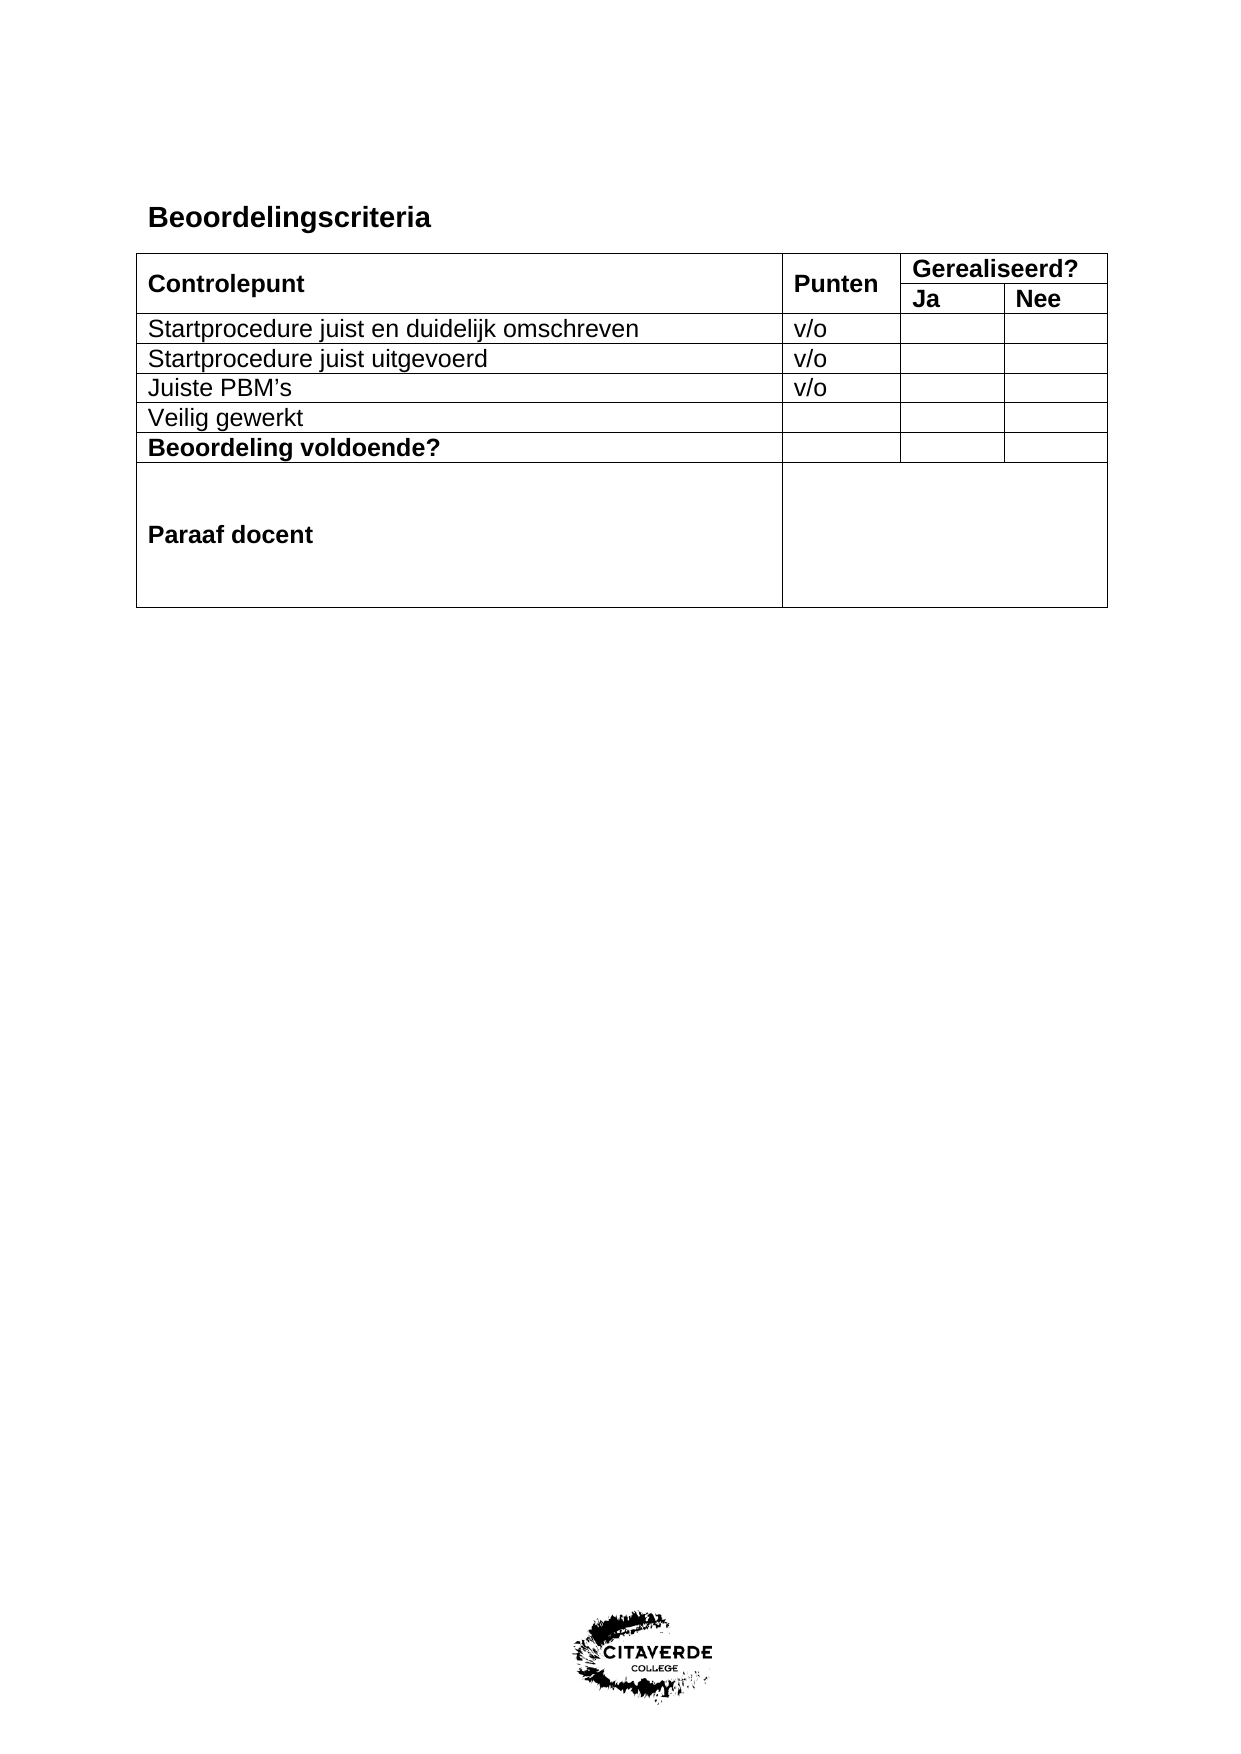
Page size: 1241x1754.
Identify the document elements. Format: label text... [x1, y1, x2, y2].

table_header Controlepunt [137, 254, 782, 313]
table_cell Startprocedure juist en duidelijk omschreven [137, 314, 782, 343]
picture [572, 1610, 712, 1705]
table_cell [901, 433, 1004, 462]
table_cell [1005, 433, 1107, 462]
table_cell [901, 344, 1004, 372]
table_cell v/o [783, 344, 900, 372]
table_cell [783, 403, 900, 432]
table_cell [901, 314, 1004, 343]
table_cell [1005, 403, 1107, 432]
table_cell Beoordeling voldoende? [137, 433, 782, 462]
table_header Punten [783, 254, 900, 313]
table_cell v/o [783, 314, 900, 343]
text Beoordelingscriteria [148, 200, 1093, 234]
table_cell v/o [783, 374, 900, 402]
table_cell [783, 463, 1107, 607]
table_cell Juiste PBM’s [137, 374, 782, 402]
table_cell [783, 433, 900, 462]
table_cell Veilig gewerkt [137, 403, 782, 432]
table_cell [1005, 374, 1107, 402]
table_cell [1005, 344, 1107, 372]
table_cell [901, 403, 1004, 432]
table_cell [1005, 314, 1107, 343]
table_cell Paraaf docent [137, 463, 782, 607]
table_cell Nee [1005, 284, 1107, 313]
table_header Gerealiseerd? [901, 254, 1107, 283]
table_cell Startprocedure juist uitgevoerd [137, 344, 782, 372]
table_cell Ja [901, 284, 1004, 313]
table_cell [901, 374, 1004, 402]
